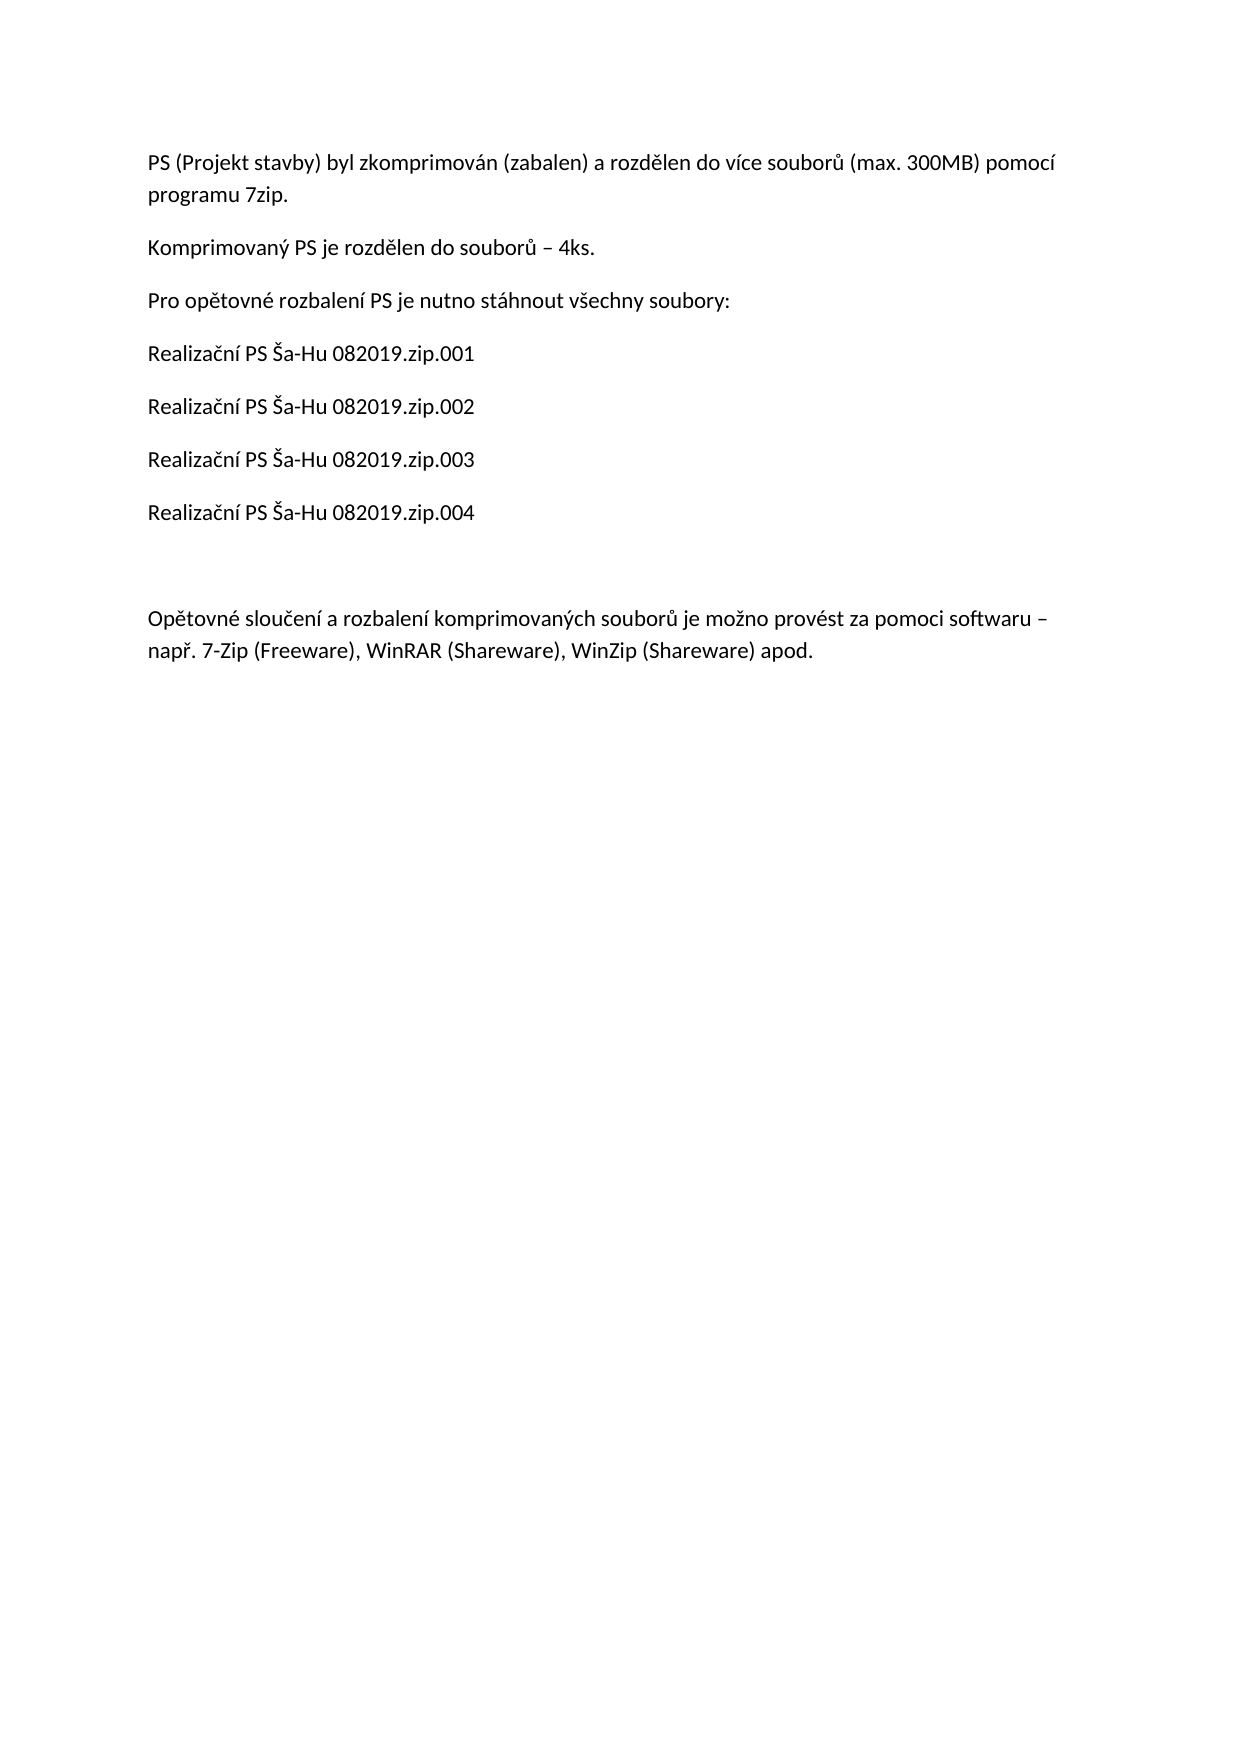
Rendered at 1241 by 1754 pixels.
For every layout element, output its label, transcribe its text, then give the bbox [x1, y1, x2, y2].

text Pro opětovné rozbalení PS je nutno stáhnout všechny soubory: [148, 286, 1093, 314]
text Realizační PS Ša-Hu 082019.zip.004 [148, 498, 1093, 526]
text Opětovné sloučení a rozbalení komprimovaných souborů je možno provést za pomoci softwaru – např. 7-Zip (Freeware), WinRAR (Shareware), WinZip (Shareware) apod. [148, 604, 1093, 664]
text Realizační PS Ša-Hu 082019.zip.002 [148, 392, 1093, 420]
text Komprimovaný PS je rozdělen do souborů – 4ks. [148, 233, 1093, 261]
text Realizační PS Ša-Hu 082019.zip.001 [148, 339, 1093, 367]
text Realizační PS Ša-Hu 082019.zip.003 [148, 445, 1093, 473]
text PS (Projekt stavby) byl zkomprimován (zabalen) a rozdělen do více souborů (max. 300MB) pomocí programu 7zip. [148, 148, 1093, 208]
